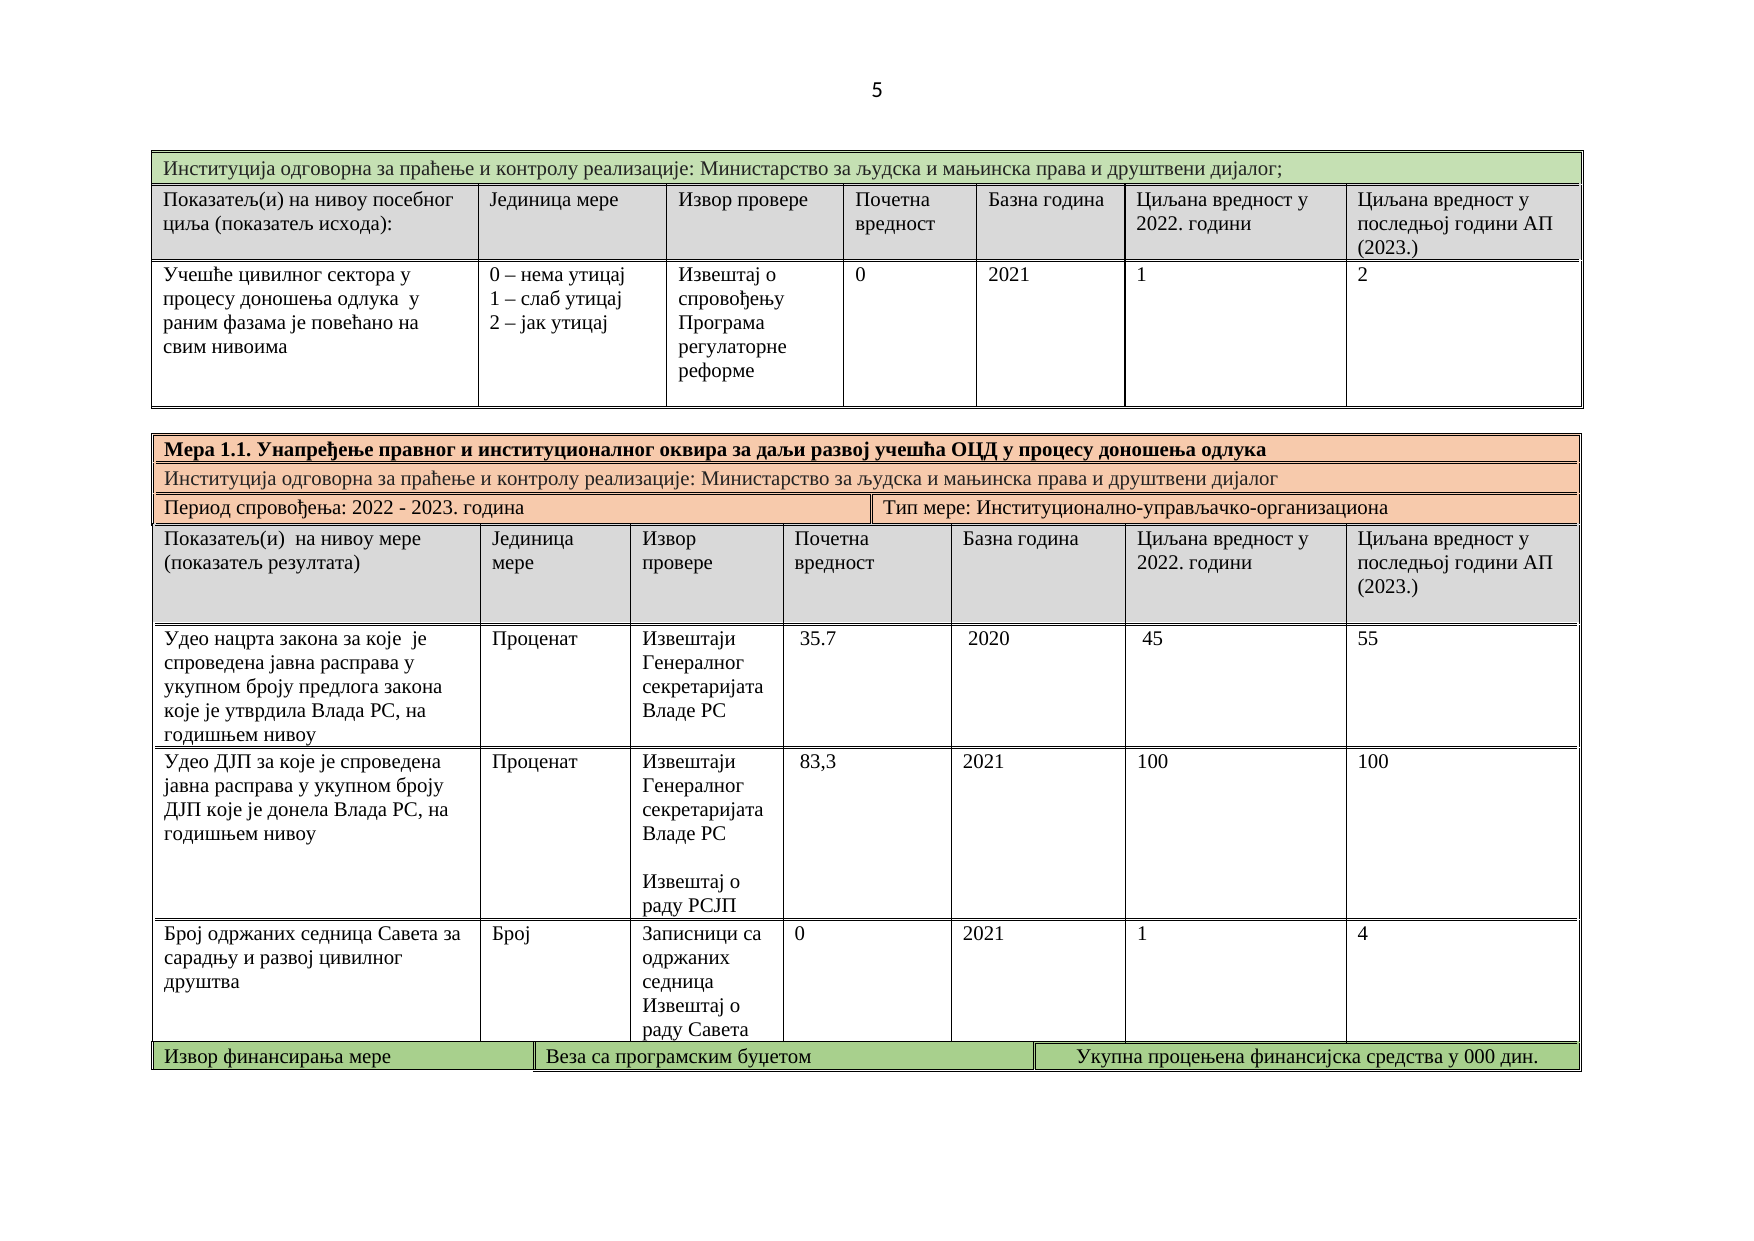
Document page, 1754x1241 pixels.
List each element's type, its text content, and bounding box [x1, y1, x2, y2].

table_cell Удео ДЈП за које је спроведена јавна расправа у укупном броју ДЈП које је донела Влада РС, на годишњем нивоу [153, 746, 480, 917]
table_cell 0 [784, 921, 951, 1041]
table_cell Проценат [481, 626, 630, 746]
table_cell 100 [1126, 749, 1346, 917]
table_cell 2021 [977, 262, 1124, 406]
table_cell Укупна процењена финансијска средства у 000 дин. [1036, 1041, 1580, 1069]
table_cell Базна година [977, 186, 1124, 259]
table_cell Тип мере: Институционално-управљачко-организациона [873, 492, 1579, 523]
table_header Мера 1.1. Унапређење правног и институционалног оквира за даљи развој учешћа ОЦД у процесу доношења одлука [154, 436, 1579, 461]
table_cell Извор провере [631, 526, 783, 622]
table_cell Базна година [952, 526, 1125, 622]
table_cell Циљана вредност у последњој години АП (2023.) [1347, 523, 1580, 622]
table_cell Период спровођења: 2022 - 2023. година [154, 492, 870, 523]
table_cell 83,3 [784, 749, 951, 917]
table_cell Циљана вредност у последњој години АП (2023.) [1347, 183, 1582, 259]
table_cell 2 [1347, 259, 1581, 406]
table_cell 2020 [952, 626, 1125, 746]
table_cell Извештаји Генералног секретаријата Владе РС [631, 626, 783, 746]
table_cell Институција одговорна за праћење и контролу реализације: Министарство за људска и мањинска права и друштвени дијалог; [152, 153, 1581, 183]
table_cell 4 [1347, 918, 1579, 1041]
table_cell 1 [1126, 262, 1346, 406]
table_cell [154, 1042, 533, 1069]
table_cell Број [481, 921, 630, 1041]
table_cell 0 – нема утицај 1 – слаб утицај 2 – јак утицaj [479, 262, 666, 406]
table_cell Циљана вредност у 2022. години [1126, 186, 1346, 259]
table_cell Показатељ(и) на нивоу мере (показатељ резултата) [153, 523, 480, 622]
table_cell 0 [844, 262, 976, 406]
table_cell Институција одговорна за праћење и контролу реализације: Министарство за људска и мањинска права и друштвени дијалог [154, 461, 1579, 492]
table_cell Jединица мере [479, 186, 666, 259]
table_cell Почетна вредност [784, 526, 951, 622]
table_cell 35.7 [784, 626, 951, 746]
table_cell 2021 [952, 749, 1125, 917]
table_cell 55 [1347, 623, 1579, 746]
table_cell Почетна вредност [844, 186, 976, 259]
table_cell 45 [1126, 626, 1346, 746]
table_cell Циљана вредност у 2022. години [1126, 526, 1346, 622]
table_cell Jединица мере [481, 526, 630, 622]
table_cell 1 [1126, 921, 1346, 1041]
table_cell 100 [1347, 746, 1580, 917]
table_cell Број одржаних седница Савета за сарадњу и развој цивилног друштва [153, 918, 480, 1041]
table_cell Извор провере [667, 186, 843, 259]
table_cell Учешће цивилног сектора у процесу доношења одлука у раним фазама је повећано на свим нивоима [152, 262, 478, 406]
table_cell Удео нацрта закона за које је спроведена јавна расправа у укупном броју предлога закона које је утврдила Влада РС, на годишњем нивоу [153, 623, 480, 746]
table_cell Показатељ(и) на нивоу посебног циља (показатељ исхода): [152, 186, 478, 259]
table_cell 2021 [952, 921, 1125, 1041]
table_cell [536, 1042, 1033, 1069]
table_cell Проценат [481, 749, 630, 917]
